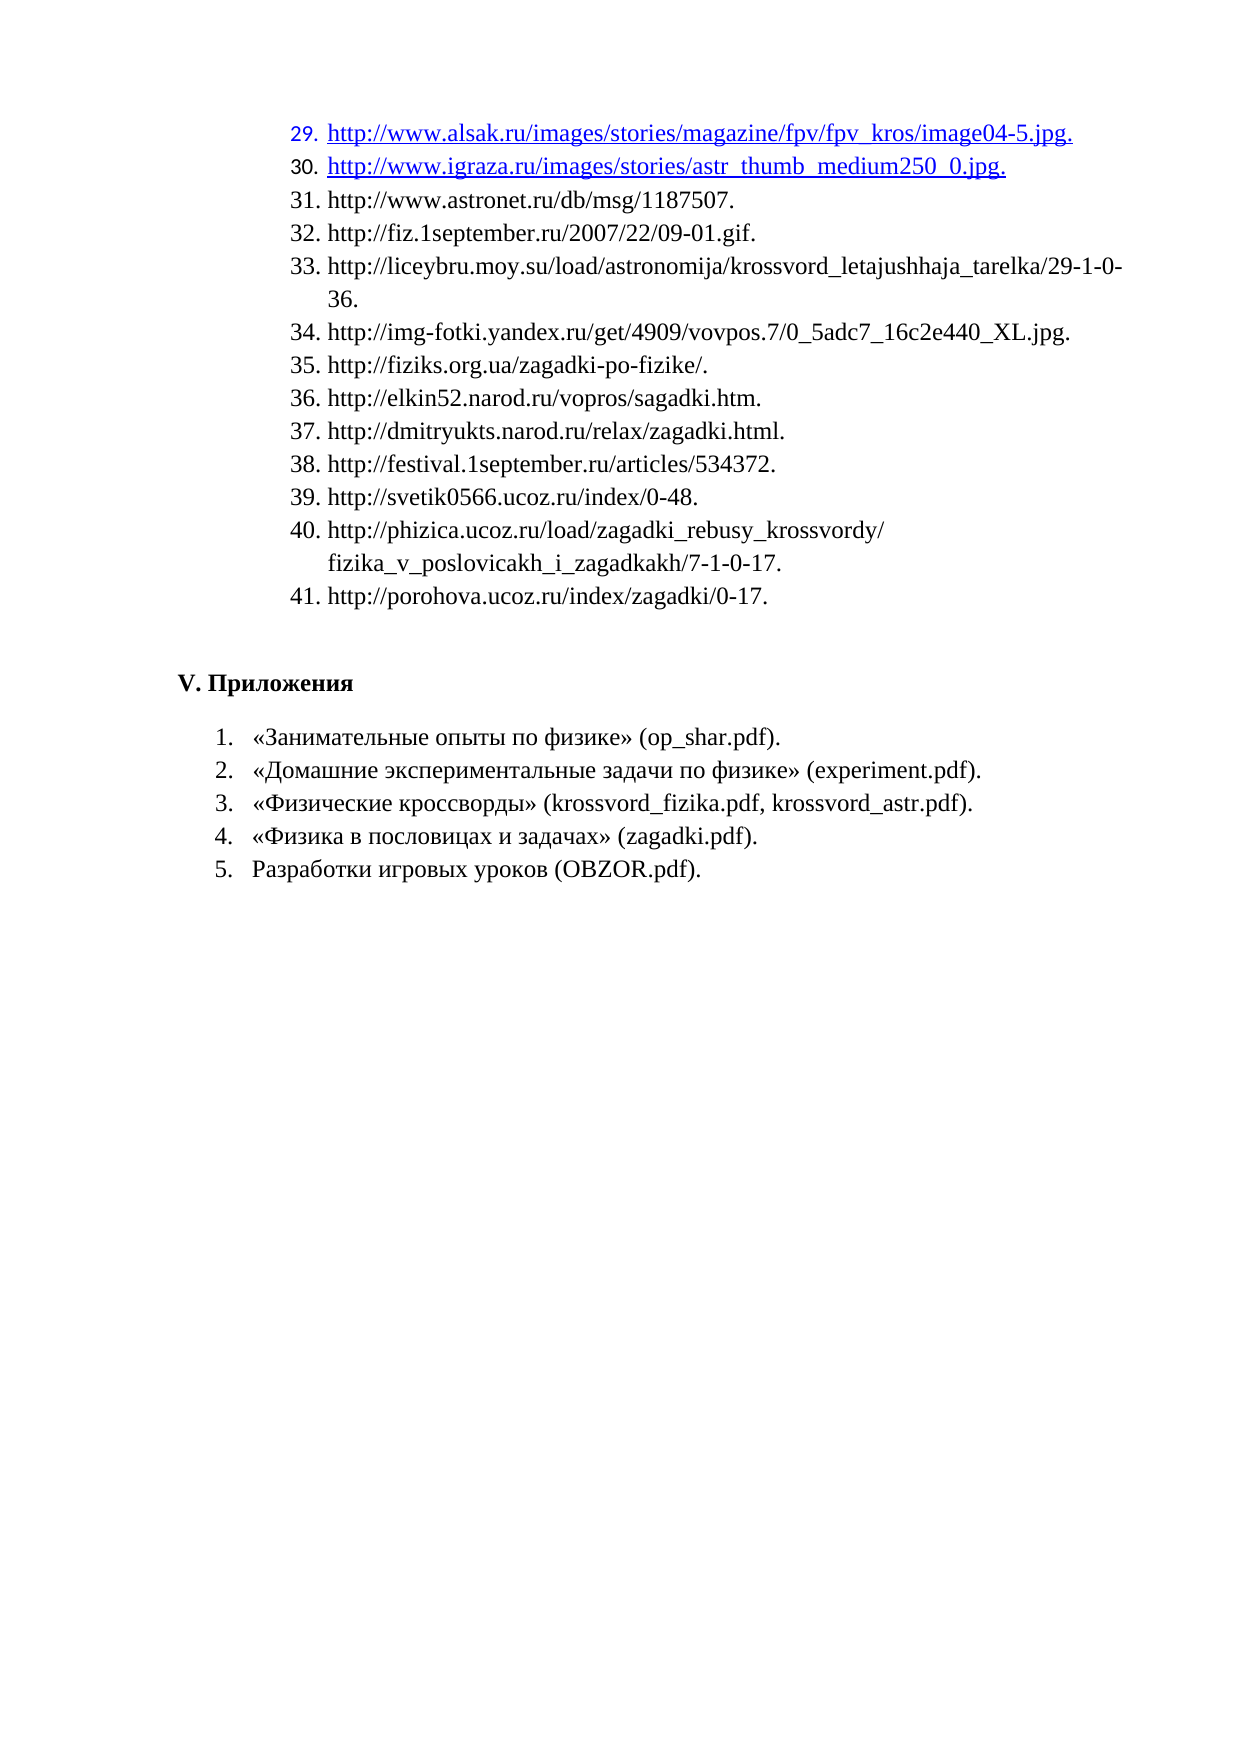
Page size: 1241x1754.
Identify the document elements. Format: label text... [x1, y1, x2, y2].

list http://porohova.ucoz.ru/index/zagadki/0-17. [290, 581, 1152, 610]
list http://fiz.1september.ru/2007/22/09-01.gif. [290, 218, 1152, 247]
list http://img-fotki.yandex.ru/get/4909/vovpos.7/0_5adc7_16c2e440_XL.jpg. [290, 317, 1152, 346]
list http://www.alsak.ru/images/stories/magazine/fpv/fpv_kros/image04-5.jpg. [290, 118, 1152, 147]
list http://svetik0566.ucoz.ru/index/0-48. [290, 482, 1152, 511]
list «Занимательные опыты по физике» (op_shar.pdf). [215, 722, 1152, 751]
list http://fiziks.org.ua/zagadki-po-fizike/. [290, 350, 1152, 379]
list http://www.astronet.ru/db/msg/1187507. [290, 185, 1152, 213]
list http://festival.1september.ru/articles/534372. [290, 449, 1152, 478]
list http://dmitryukts.narod.ru/relax/zagadki.html. [290, 416, 1152, 445]
list «Домашние экспериментальные задачи по физике» (experiment.pdf). [215, 755, 1152, 783]
list http://elkin52.narod.ru/vopros/sagadki.htm. [290, 383, 1152, 412]
list «Физические кроссворды» (krossvord_fizika.pdf, krossvord_astr.pdf). [215, 788, 1152, 817]
list Разработки игровых уроков (OBZOR.pdf). [214, 854, 1152, 883]
list http://liceybru.moy.su/load/astronomija/krossvord_letajushhaja_tarelka/29-1-0-36. [290, 251, 1152, 313]
text V. Приложения [177, 668, 1152, 697]
list http://www.igraza.ru/images/stories/astr_thumb_medium250_0.jpg. [290, 151, 1152, 181]
list http://phizica.ucoz.ru/load/zagadki_rebusy_krossvordy/fizika_v_poslovicakh_i_zagadkakh/7-1-0-17. [290, 515, 1152, 577]
list «Физика в пословицах и задачах» (zagadki.pdf). [214, 821, 1152, 849]
